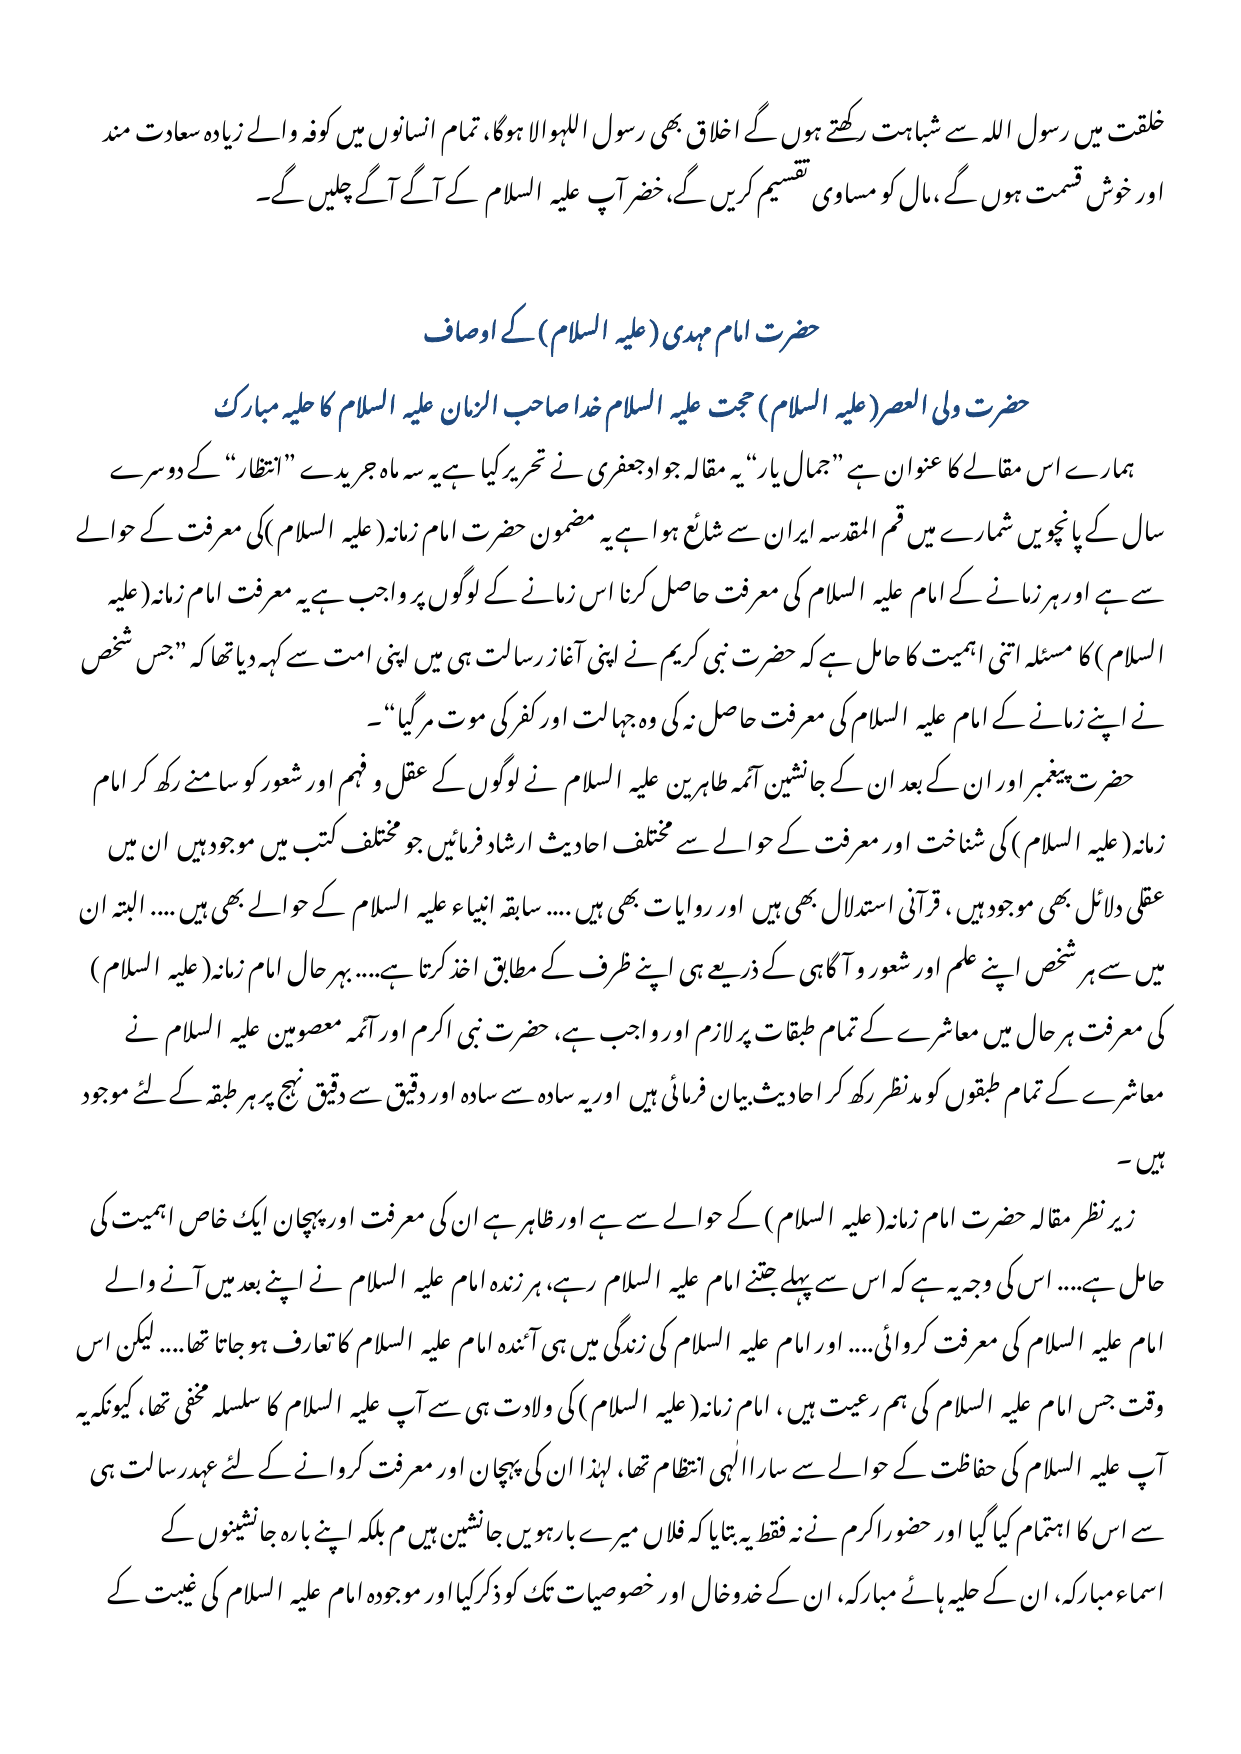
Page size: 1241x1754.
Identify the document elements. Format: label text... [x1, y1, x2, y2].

subtitle حضرت ولی العصر( علیہ السلام ) حجت علیہ السلام خدا صاحب الزمان علیہ السلام کا حلیہ مبارک [75, 369, 1165, 431]
text ہمارے اس مقالے کا عنوان ہے ”جمال یار“ یہ مقالہ جوادجعفری نے تحریر کیا ہے یہ سہ ماہ جریدے ”انتظار“ کے دوسرے سال کے پانچویں شمارے میں قم المقدسہ ایران سے شائع ہوا ہے یہ مضمون حضرت امام زمانہ( علیہ السلام )کی معرفت کے حوالے سے ہے اور ہر زمانے کے امام علیہ السلام کی معرفت حاصل کرنا اس زمانے کے لوگوں پر واجب ہے یہ معرفت امام زمانہ( علیہ السلام ) کا مسئلہ اتنی اہمیت کا حامل ہے کہ حضرت نبی کریم نے اپنی آغاز رسالت ہی میں اپنی امت سے کہہ دیاتھا کہ ”جس شخص نے اپنے زمانے کے امام علیہ السلام کی معرفت حاصل نہ کی وہ جہالت اور کفر کی موت مر گیا“۔ [75, 431, 1165, 744]
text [75, 94, 1165, 219]
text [75, 1181, 1165, 1619]
text حضرت پیغمبر اور ان کے بعد ان کے جانشین آئمہ طاہرین علیہ السلام نے لوگوں کے عقل و فہم اور شعور کو سامنے رکھ کر امام زمانہ( علیہ السلام ) کی شناخت اور معرفت کے حوالے سے مختلف احادیث ارشاد فرمائیں جو مختلف کتب میں موجود ہیں ان میں عقلی دلائل بھی موجود ہیں ، قرآنی استدلال بھی ہیں اور روایات بھی ہیں .... سابقہ انبیاء علیہ السلام کے حوالے بھی ہیں .... البتہ ان میں سے ہر شخص اپنے علم اور شعور و آگاہی کے ذریعے ہی اپنے ظرف کے مطابق اخذ کرتا ہے.... بہر حال امام زمانہ( علیہ السلام ) کی معرفت ہر حال میں معاشرے کے تمام طبقات پر لازم اور واجب ہے، حضرت نبی اکرم اور آئمہ معصومین علیہ السلام نے معاشرے کے تمام طبقوں کو مدنظر رکھ کر احادیث بیان فرمائی ہیں اور یہ سادہ سے سادہ اور دقیق سے دقیق نہج پر ہر طبقہ کے لئے موجود ہیں ۔ [75, 744, 1165, 1181]
subtitle حضرت امام مہدی ( علیہ السلام ) کے اوصاف [75, 294, 1165, 356]
